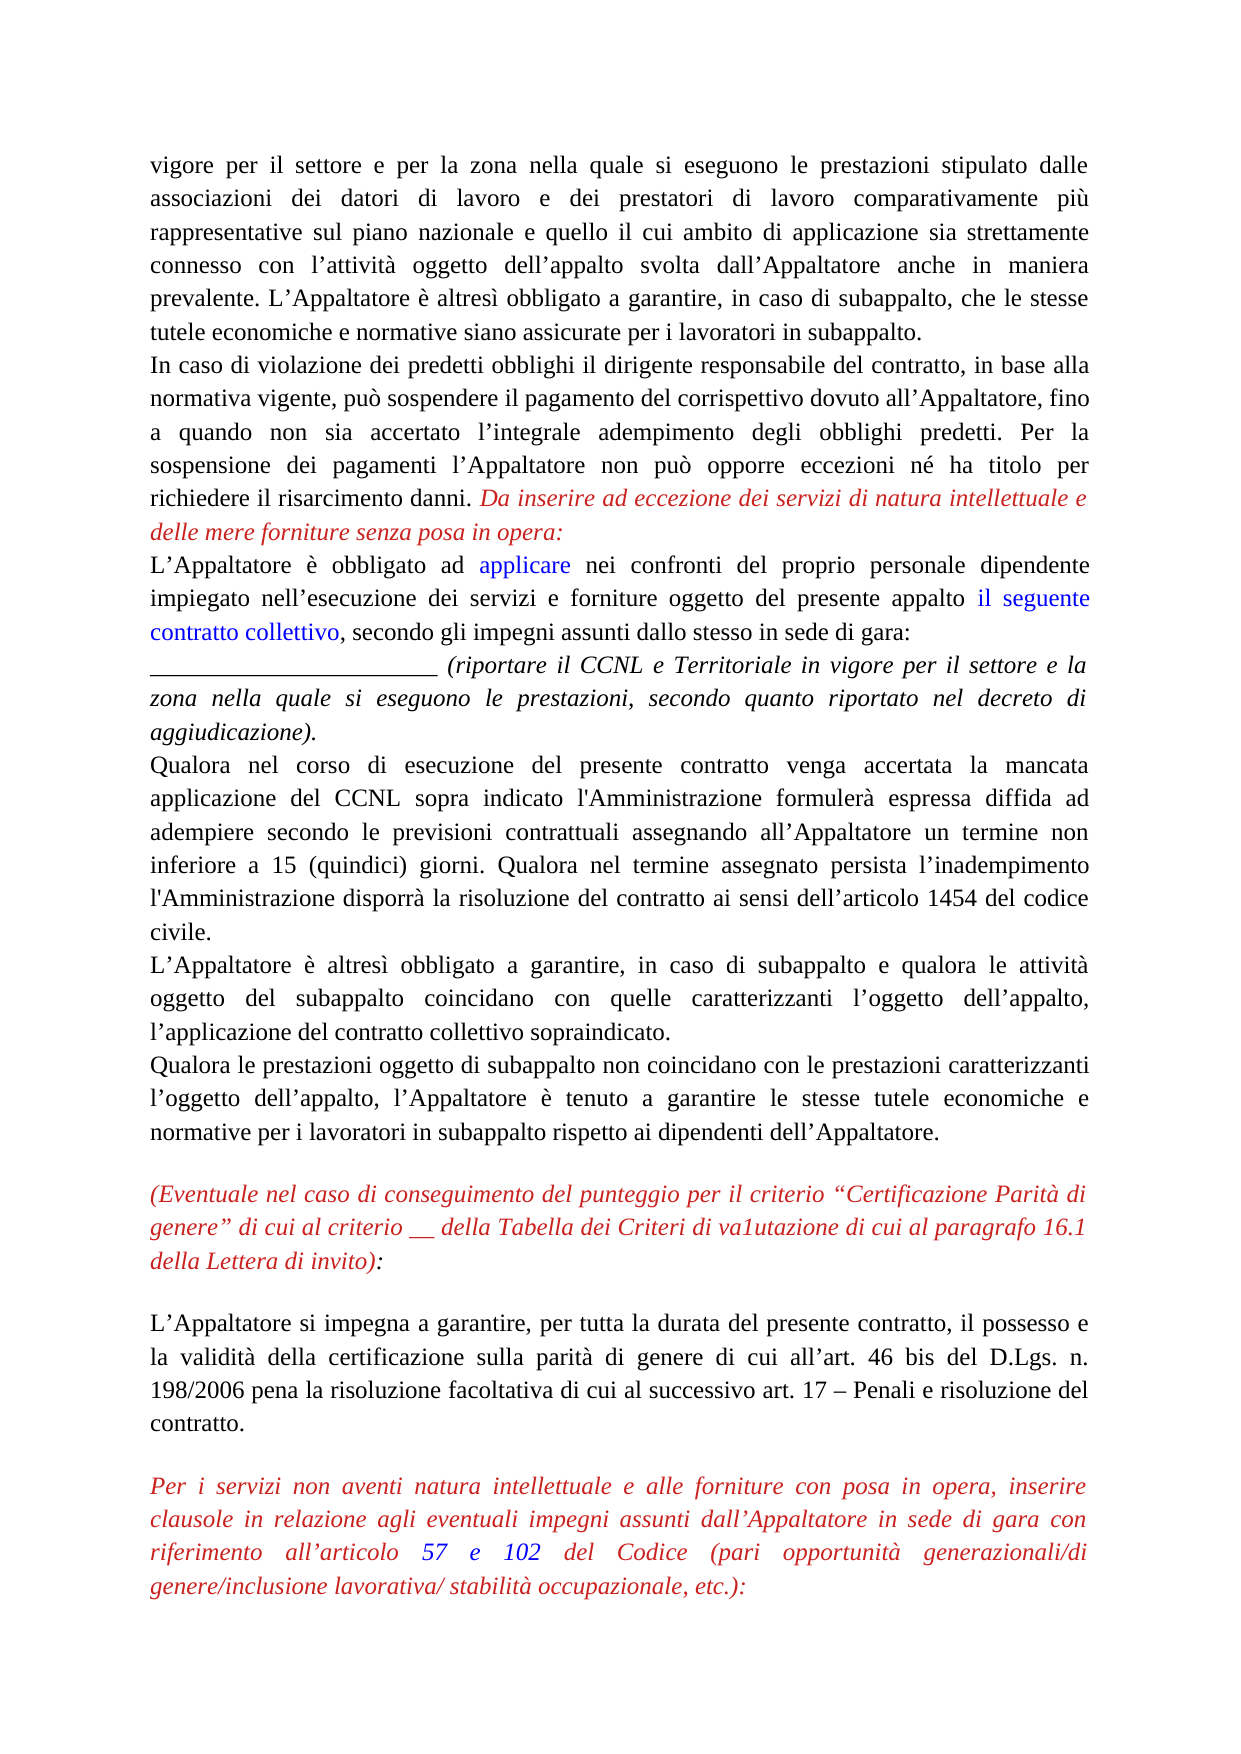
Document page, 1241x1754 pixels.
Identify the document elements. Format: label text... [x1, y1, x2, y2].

text Per i servizi non aventi natura intellettuale e alle forniture con posa in opera, inserire clausole in relazione agli eventuali impegni assunti dall’Appaltatore in sede di gara con riferimento all’articolo 57 e 102 del Codice (pari opportunità generazionali/di genere/inclusione lavorativa/ stabilità occupazionale, etc.): [150, 1471, 1090, 1599]
text Qualora nel corso di esecuzione del presente contratto venga accertata la mancata applicazione del CCNL sopra indicato l'Amministrazione formulerà espressa diffida ad adempiere secondo le previsioni contrattuali assegnando all’Appaltatore un termine non inferiore a 15 (quindici) giorni. Qualora nel termine assegnato persista l’inadempimento l'Amministrazione disporrà la risoluzione del contratto ai sensi dell’articolo 1454 del codice civile. [150, 750, 1090, 945]
text L’Appaltatore è obbligato ad applicare nei confronti del proprio personale dipendente impiegato nell’esecuzione dei servizi e forniture oggetto del presente appalto il seguente contratto collettivo, secondo gli impegni assunti dallo stesso in sede di gara: [150, 550, 1090, 645]
text (Eventuale nel caso di conseguimento del punteggio per il criterio “Certificazione Parità di genere” di cui al criterio __ della Tabella dei Criteri di va1utazione di cui al paragrafo 16.1 della Lettera di invito): [150, 1179, 1090, 1274]
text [150, 150, 1090, 345]
text In caso di violazione dei predetti obblighi il dirigente responsabile del contratto, in base alla normativa vigente, può sospendere il pagamento del corrispettivo dovuto all’Appaltatore, fino a quando non sia accertato l’integrale adempimento degli obblighi predetti. Per la sospensione dei pagamenti l’Appaltatore non può opporre eccezioni né ha titolo per richiedere il risarcimento danni. Da inserire ad eccezione dei servizi di natura intellettuale e delle mere forniture senza posa in opera: [150, 350, 1090, 545]
text L’Appaltatore si impegna a garantire, per tutta la durata del presente contratto, il possesso e la validità della certificazione sulla parità di genere di cui all’art. 46 bis del D.Lgs. n. 198/2006 pena la risoluzione facoltativa di cui al successivo art. 17 – Penali e risoluzione del contratto. [150, 1308, 1090, 1437]
text Qualora le prestazioni oggetto di subappalto non coincidano con le prestazioni caratterizzanti l’oggetto dell’appalto, l’Appaltatore è tenuto a garantire le stesse tutele economiche e normative per i lavoratori in subappalto rispetto ai dipendenti dell’Appaltatore. [150, 1050, 1090, 1145]
text L’Appaltatore è altresì obbligato a garantire, in caso di subappalto e qualora le attività oggetto del subappalto coincidano con quelle caratterizzanti l’oggetto dell’appalto, l’applicazione del contratto collettivo sopraindicato. [150, 950, 1090, 1045]
text _______________________ (riportare il CCNL e Territoriale in vigore per il settore e la zona nella quale si eseguono le prestazioni, secondo quanto riportato nel decreto di aggiudicazione). [150, 650, 1090, 745]
